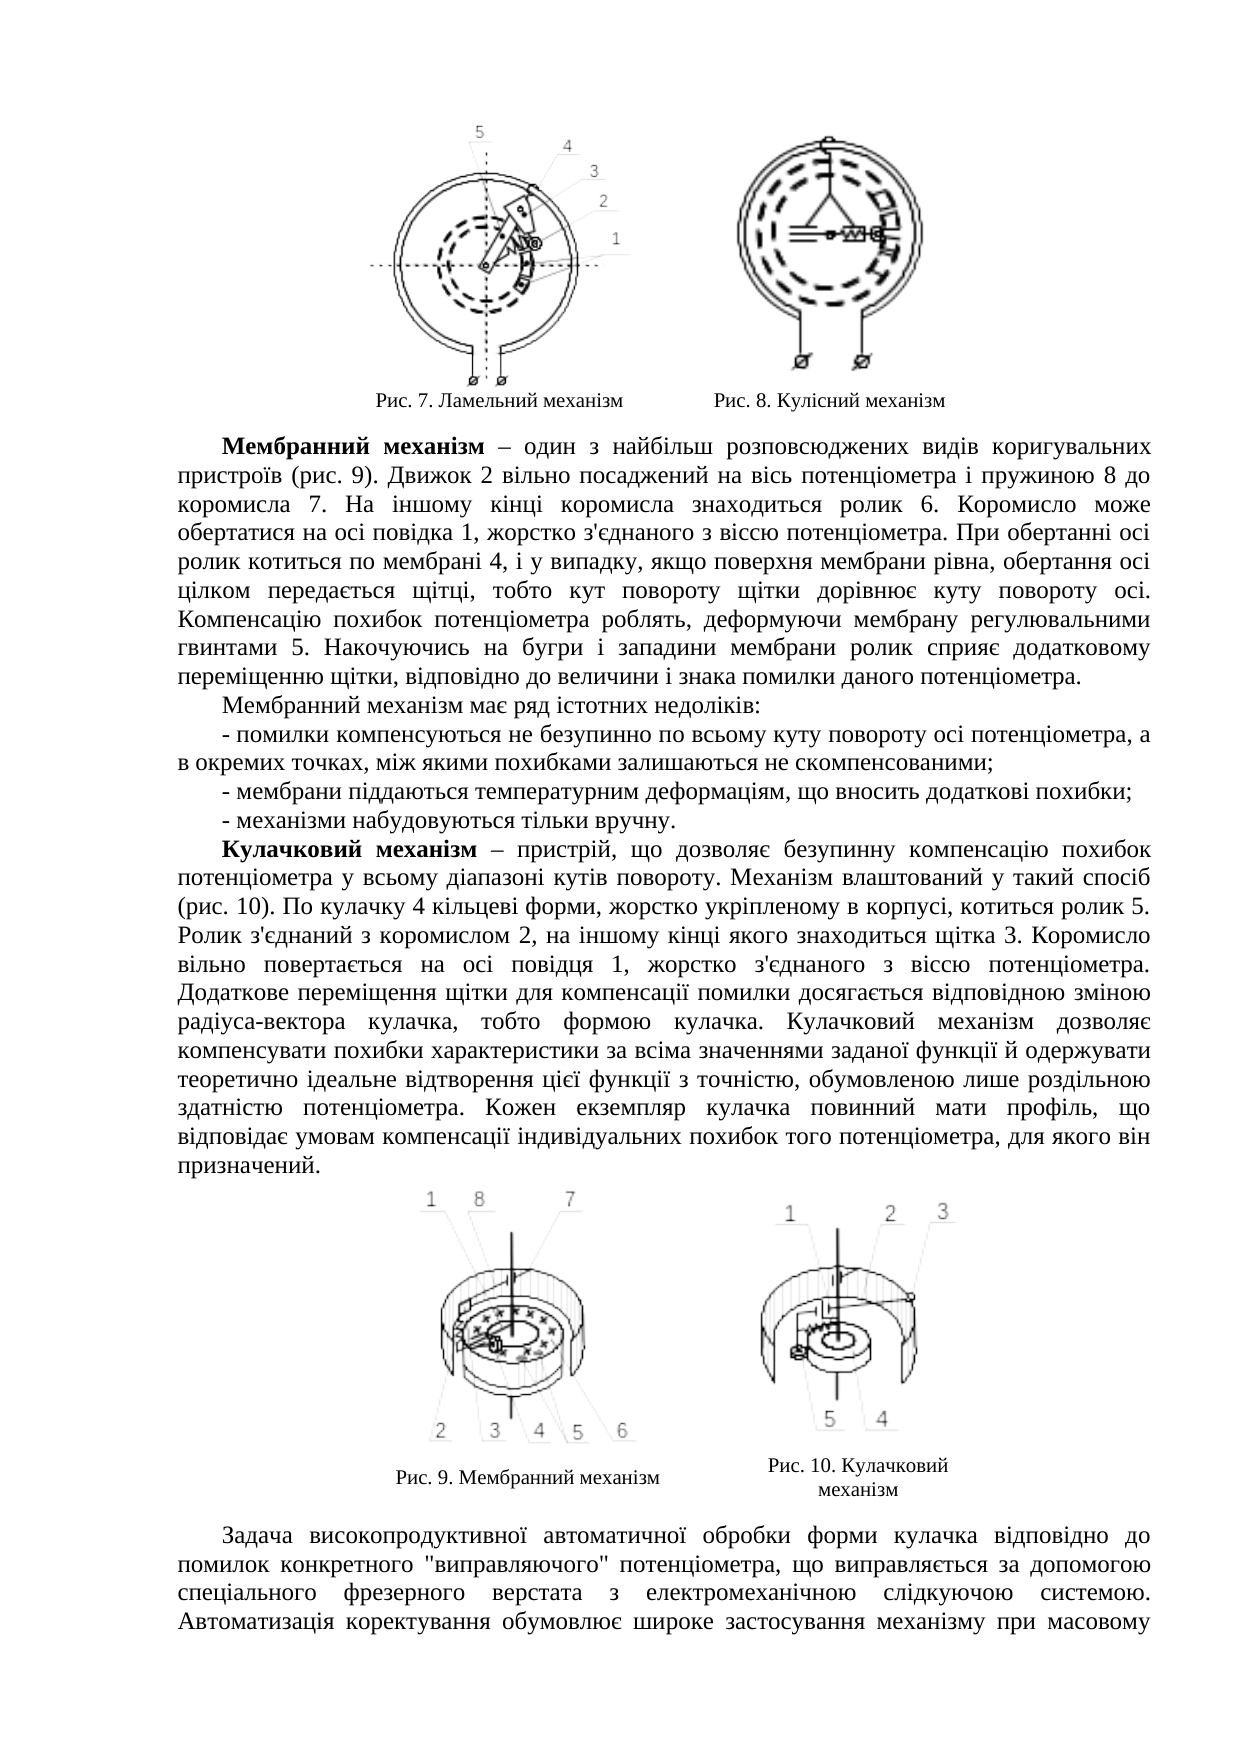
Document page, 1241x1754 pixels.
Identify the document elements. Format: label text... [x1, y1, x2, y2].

table_header [721, 1179, 995, 1453]
table_cell Рис. 9. Мембранний механізм [334, 1453, 721, 1520]
list помилки компенсуються не безупинно по всьому куту повороту осі потенціометра, а в окремих точках, між якими похибками залишаються не скомпенсованими; [177, 719, 1152, 776]
table_cell Рис. 7. Ламельний механізм [334, 388, 664, 431]
text Мембранний механізм має ряд істотних недоліків: [177, 690, 1152, 719]
list механізми набудовуються тільки вручну. [177, 805, 1152, 834]
table_header [664, 118, 995, 388]
table_header [334, 118, 664, 388]
table_header [334, 1179, 721, 1453]
text Кулачковий механізм – пристрій, що дозволяє безупинну компенсацію похибок потенціометра у всьому діапазоні кутів повороту. Механізм влаштований у такий спосіб (рис. 10). По кулачку 4 кільцеві форми, жорстко укріпленому в корпусі, котиться ролик 5. Ролик з'єднаний з коромислом 2, на іншому кінці якого знаходиться щітка 3. Коромисло вільно повертається на осі повідця 1, жорстко з'єднаного з віссю потенціометра. Додаткове переміщення щітки для компенсації помилки досягається відповідною зміною радіуса-вектора кулачка, тобто формою кулачка. Кулачковий механізм дозволяє компенсувати похибки характеристики за всіма значеннями заданої функції й одержувати теоретично ідеальне відтворення цієї функції з точністю, обумовленою лише роздільною здатністю потенціометра. Кожен екземпляр кулачка повинний мати профіль, що відповідає умовам компенсації індивідуальних похибок того потенціометра, для якого він призначений. [177, 834, 1152, 1179]
text Мембранний механізм – один з найбільш розповсюджених видів коригувальних пристроїв (рис. 9). Движок 2 вільно посаджений на вісь потенціометра і пружиною 8 до коромисла 7. На іншому кінці коромисла знаходиться ролик 6. Коромисло може обертатися на осі повідка 1, жорстко з'єднаного з віссю потенціометра. При обертанні осі ролик котиться по мембрані 4, і у випадку, якщо поверхня мембрани рівна, обертання осі цілком передається щітці, тобто кут повороту щітки дорівнює куту повороту осі. Компенсацію похибок потенціометра роблять, деформуючи мембрану регулювальними гвинтами 5. Накочуючись на бугри і западини мембрани ролик сприяє додатковому переміщенню щітки, відповідно до величини і знака помилки даного потенціометра. [177, 431, 1152, 690]
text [177, 1520, 1152, 1635]
list мембрани піддаються температурним деформаціям, що вносить додаткові похибки; [177, 776, 1152, 805]
table_cell Рис. 8. Кулісний механізм [664, 388, 995, 431]
table_cell Рис. 10. Кулачковий механізм [721, 1453, 995, 1520]
